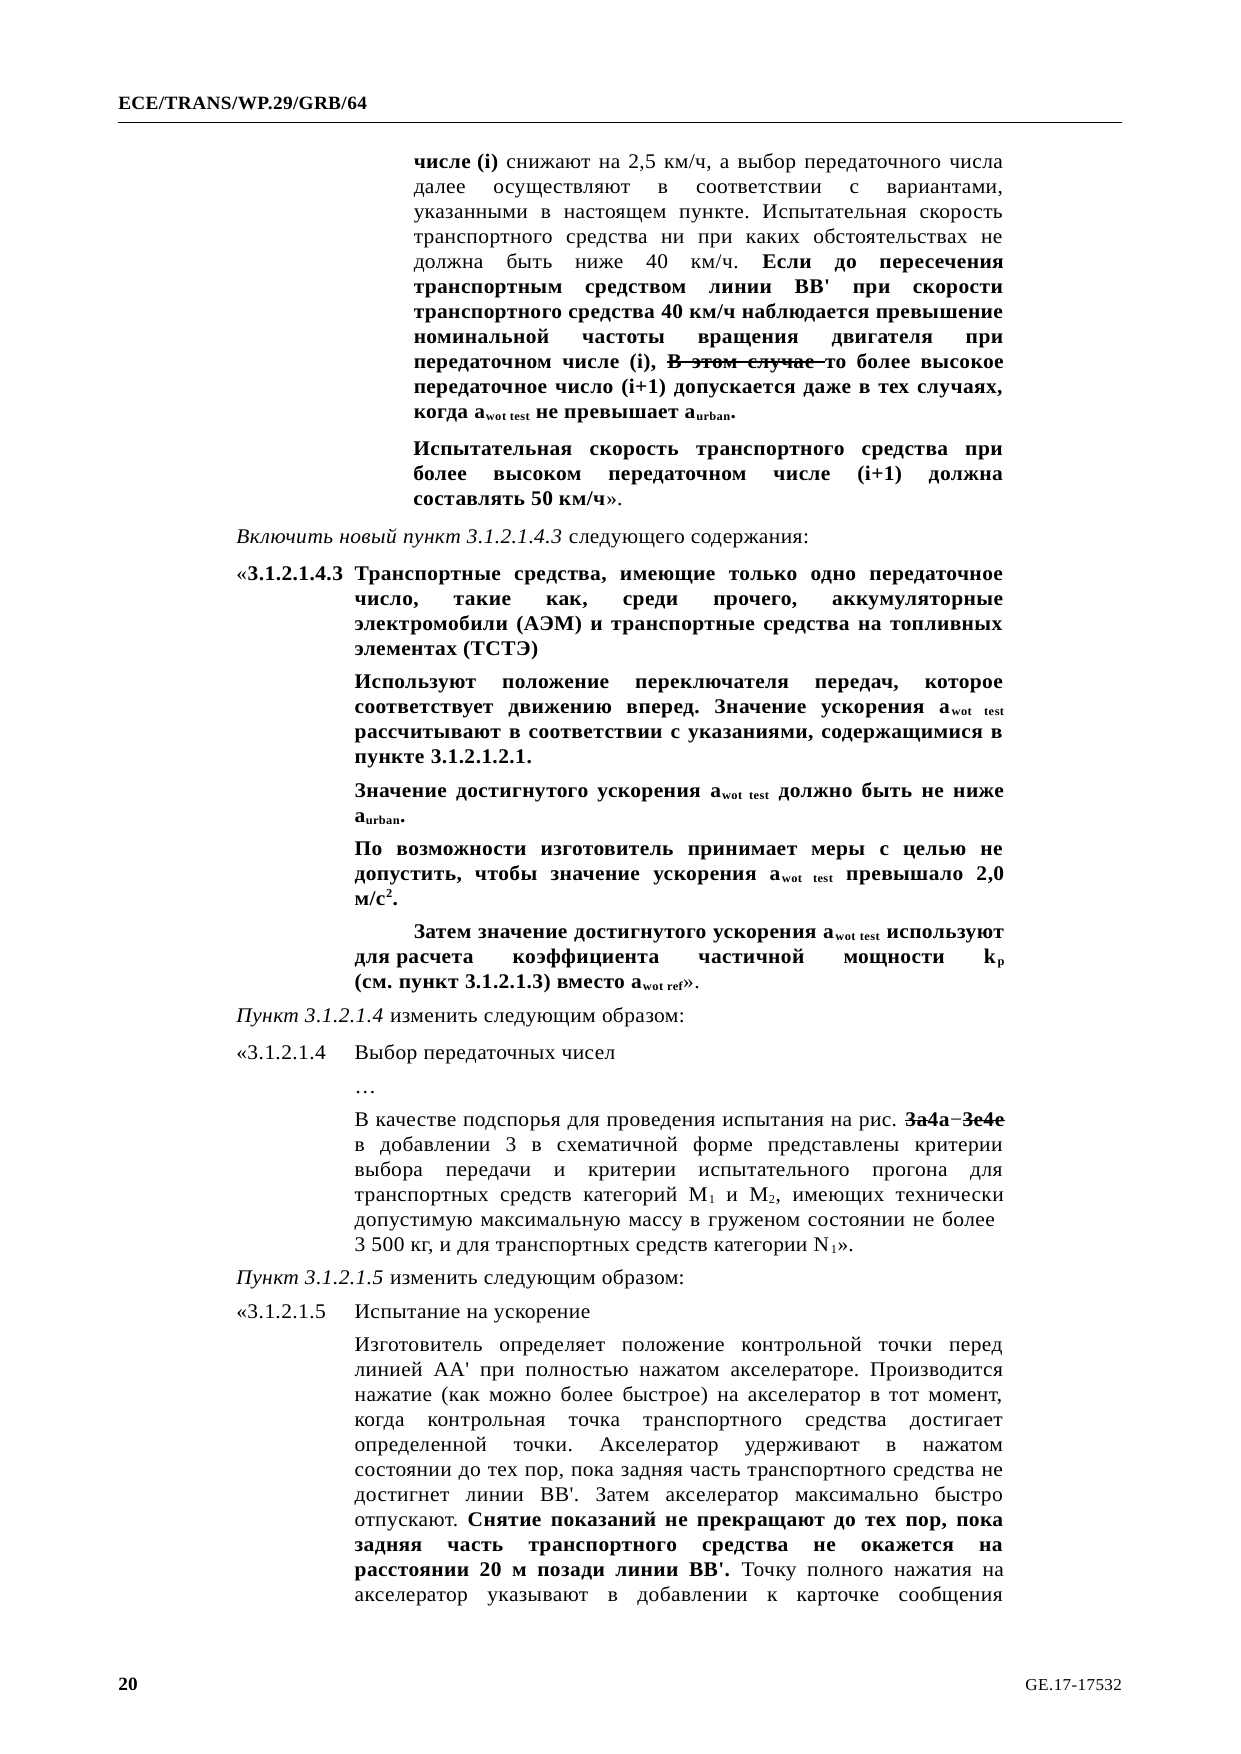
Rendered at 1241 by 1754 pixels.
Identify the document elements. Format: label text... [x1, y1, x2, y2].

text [236, 148, 1004, 423]
text «3.1.2.1.4.3 Транспортные средства, имеющие только одно передаточное число, такие как, среди прочего, аккумуляторные электромобили (АЭМ) и транспортные средства на топливных элементах (ТСТЭ) [236, 560, 1004, 660]
text Значение достигнутого ускорения аwot test должно быть не ниже аurban. [236, 777, 1004, 827]
text Пункт 3.1.2.1.5 изменить следующим образом: [236, 1264, 1004, 1289]
text Включить новый пункт 3.1.2.1.4.3 следующего содержания: [236, 523, 1004, 548]
text Используют положение переключателя передач, которое соответствует движению вперед. Значение ускорения аwot test рассчитывают в соответствии с указаниями, содержащимися в пункте 3.1.2.1.2.1. [236, 668, 1004, 768]
text Испытательная скорость транспортного средства при более высоком передаточном числе (i+1) должна составлять 50 км/ч». [354, 435, 1004, 510]
text … [236, 1073, 1004, 1098]
text Пункт 3.1.2.1.4 изменить следующим образом: [236, 1002, 1004, 1027]
text В качестве подспорья для проведения испытания на рис. 3а4а−3е4е в добавлении 3 в схематичной форме представлены критерии выбора передачи и критерии испытательного прогона для транспортных средств категорий M1 и M2, имеющих технически допустимую максимальную массу в груженом состоянии не более 3 500 кг, и для транспортных средств категории N1». [354, 1106, 1004, 1256]
text «3.1.2.1.4 Выбор передаточных чисел [236, 1039, 1004, 1064]
text «3.1.2.1.5 Испытание на ускорение [236, 1298, 1004, 1323]
text По возможности изготовитель принимает меры с целью не допустить, чтобы значение ускорения аwot test превышало 2,0 м/с2. [236, 835, 1004, 910]
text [236, 1331, 1004, 1606]
text Затем значение достигнутого ускорения аwot test используют для расчета коэффициента частичной мощности kp (см. пункт 3.1.2.1.3) вместо аwot ref». [354, 918, 1004, 993]
